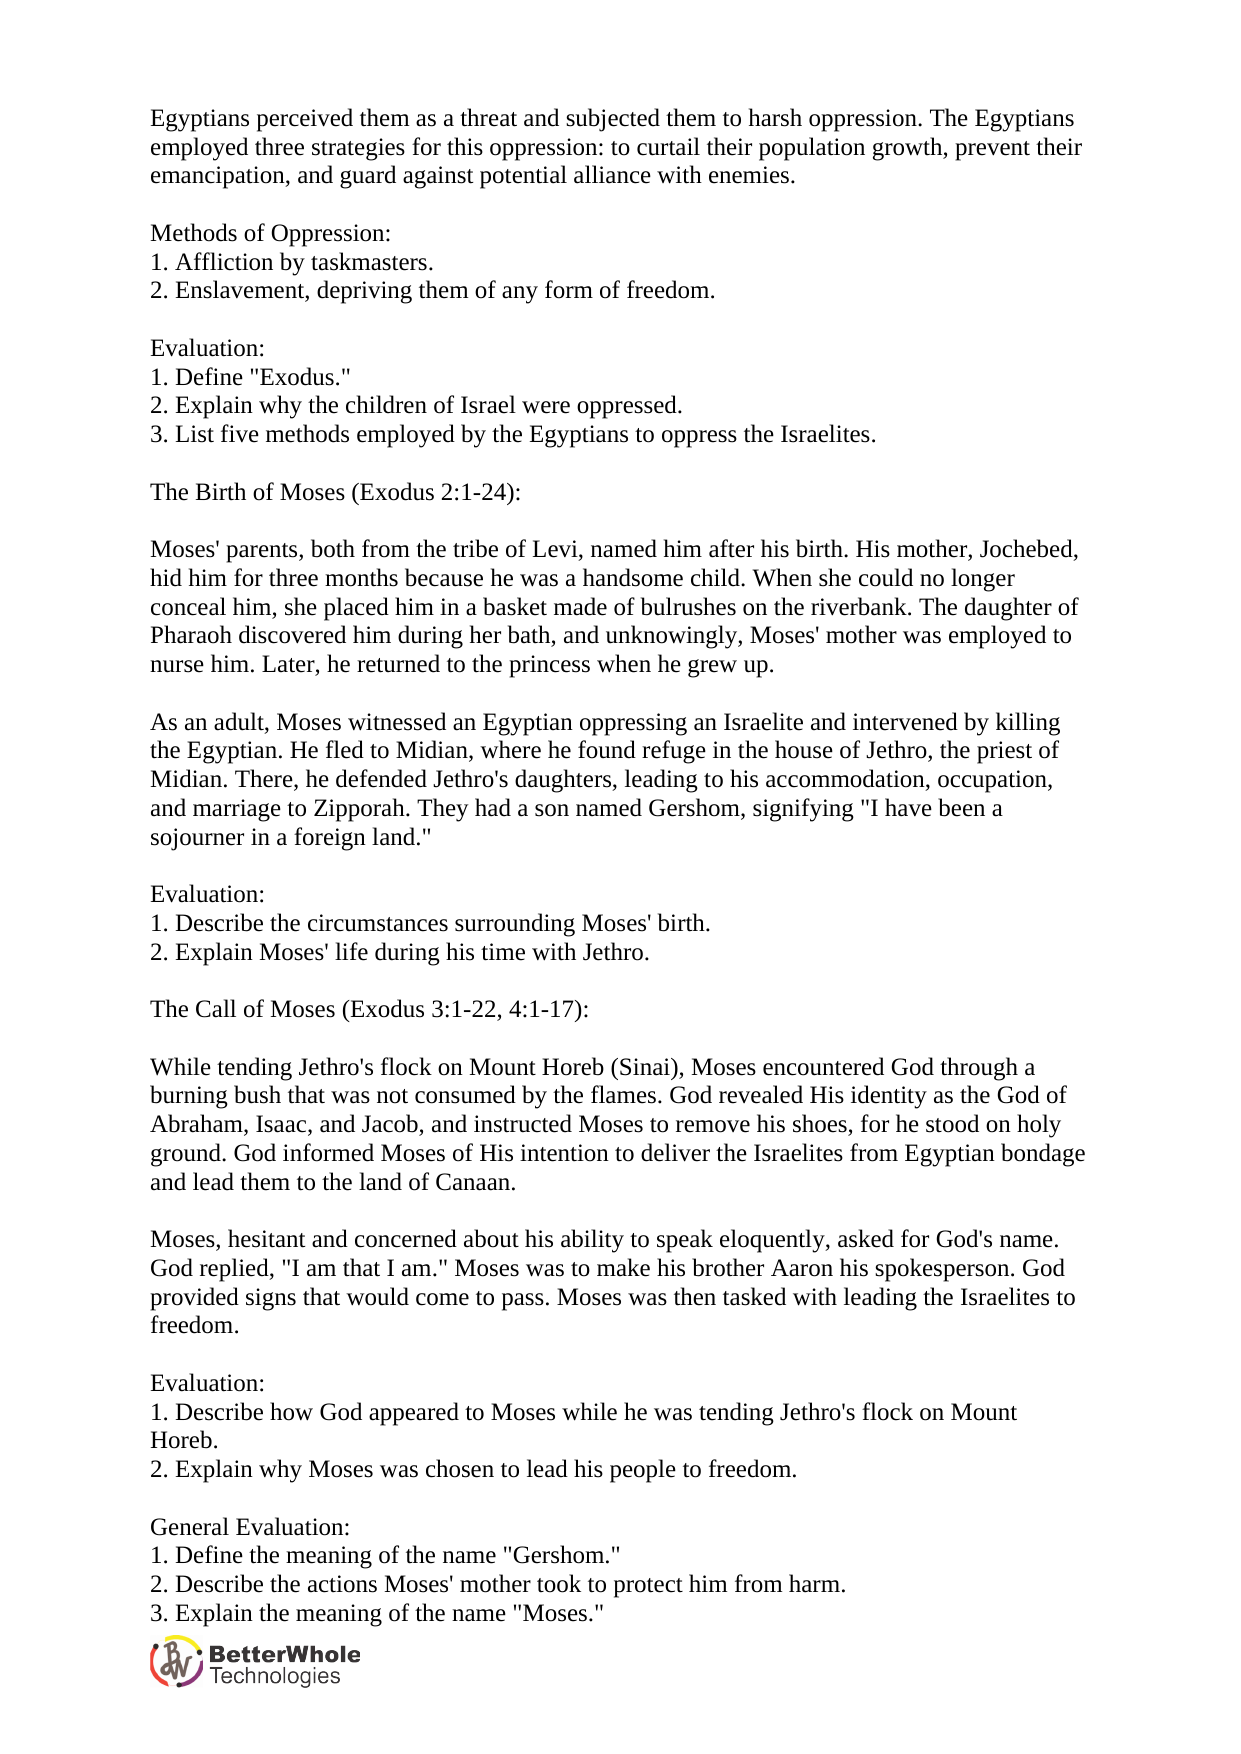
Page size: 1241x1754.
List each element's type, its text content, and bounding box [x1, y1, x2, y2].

text Evaluation: [150, 333, 1090, 362]
text 2. Explain Moses' life during his time with Jethro. [150, 937, 1090, 966]
text While tending Jethro's flock on Mount Horeb (Sinai), Moses encountered God through a burning bush that was not consumed by the flames. God revealed His identity as the God of Abraham, Isaac, and Jacob, and instructed Moses to remove his shoes, for he stood on holy ground. God informed Moses of His intention to deliver the Israelites from Egyptian bondage and lead them to the land of Canaan. [150, 1052, 1090, 1196]
text 2. Enslavement, depriving them of any form of freedom. [150, 276, 1090, 304]
picture [150, 1635, 360, 1688]
text 3. Explain the meaning of the name "Moses." [150, 1598, 1090, 1627]
text 3. List five methods employed by the Egyptians to oppress the Israelites. [150, 419, 1090, 448]
text General Evaluation: [150, 1512, 1090, 1541]
text Evaluation: [150, 879, 1090, 908]
text 1. Describe how God appeared to Moses while he was tending Jethro's flock on Mount Horeb. [150, 1397, 1090, 1454]
text 2. Explain why Moses was chosen to lead his people to freedom. [150, 1454, 1090, 1483]
text 2. Describe the actions Moses' mother took to protect him from harm. [150, 1569, 1090, 1598]
text As an adult, Moses witnessed an Egyptian oppressing an Israelite and intervened by killing the Egyptian. He fled to Midian, where he found refuge in the house of Jethro, the priest of Midian. There, he defended Jethro's daughters, leading to his accommodation, occupation, and marriage to Zipporah. They had a son named Gershom, signifying "I have been a sojourner in a foreign land." [150, 707, 1090, 851]
text 1. Affliction by taskmasters. [150, 247, 1090, 276]
text 1. Define "Exodus." [150, 362, 1090, 391]
text 1. Define the meaning of the name "Gershom." [150, 1541, 1090, 1569]
text Moses' parents, both from the tribe of Levi, named him after his birth. His mother, Jochebed, hid him for three months because he was a handsome child. When she could no longer conceal him, she placed him in a basket made of bulrushes on the riverbank. The daughter of Pharaoh discovered him during her bath, and unknowingly, Moses' mother was employed to nurse him. Later, he returned to the princess when he grew up. [150, 534, 1090, 678]
text The Call of Moses (Exodus 3:1-22, 4:1-17): [150, 994, 1090, 1023]
text 1. Describe the circumstances surrounding Moses' birth. [150, 908, 1090, 937]
text 2. Explain why the children of Israel were oppressed. [150, 391, 1090, 419]
text Methods of Oppression: [150, 218, 1090, 247]
text Moses, hesitant and concerned about his ability to speak eloquently, asked for God's name. God replied, "I am that I am." Moses was to make his brother Aaron his spokesperson. God provided signs that would come to pass. Moses was then tasked with leading the Israelites to freedom. [150, 1224, 1090, 1339]
text Evaluation: [150, 1368, 1090, 1397]
text The Birth of Moses (Exodus 2:1-24): [150, 477, 1090, 506]
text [150, 103, 1090, 189]
